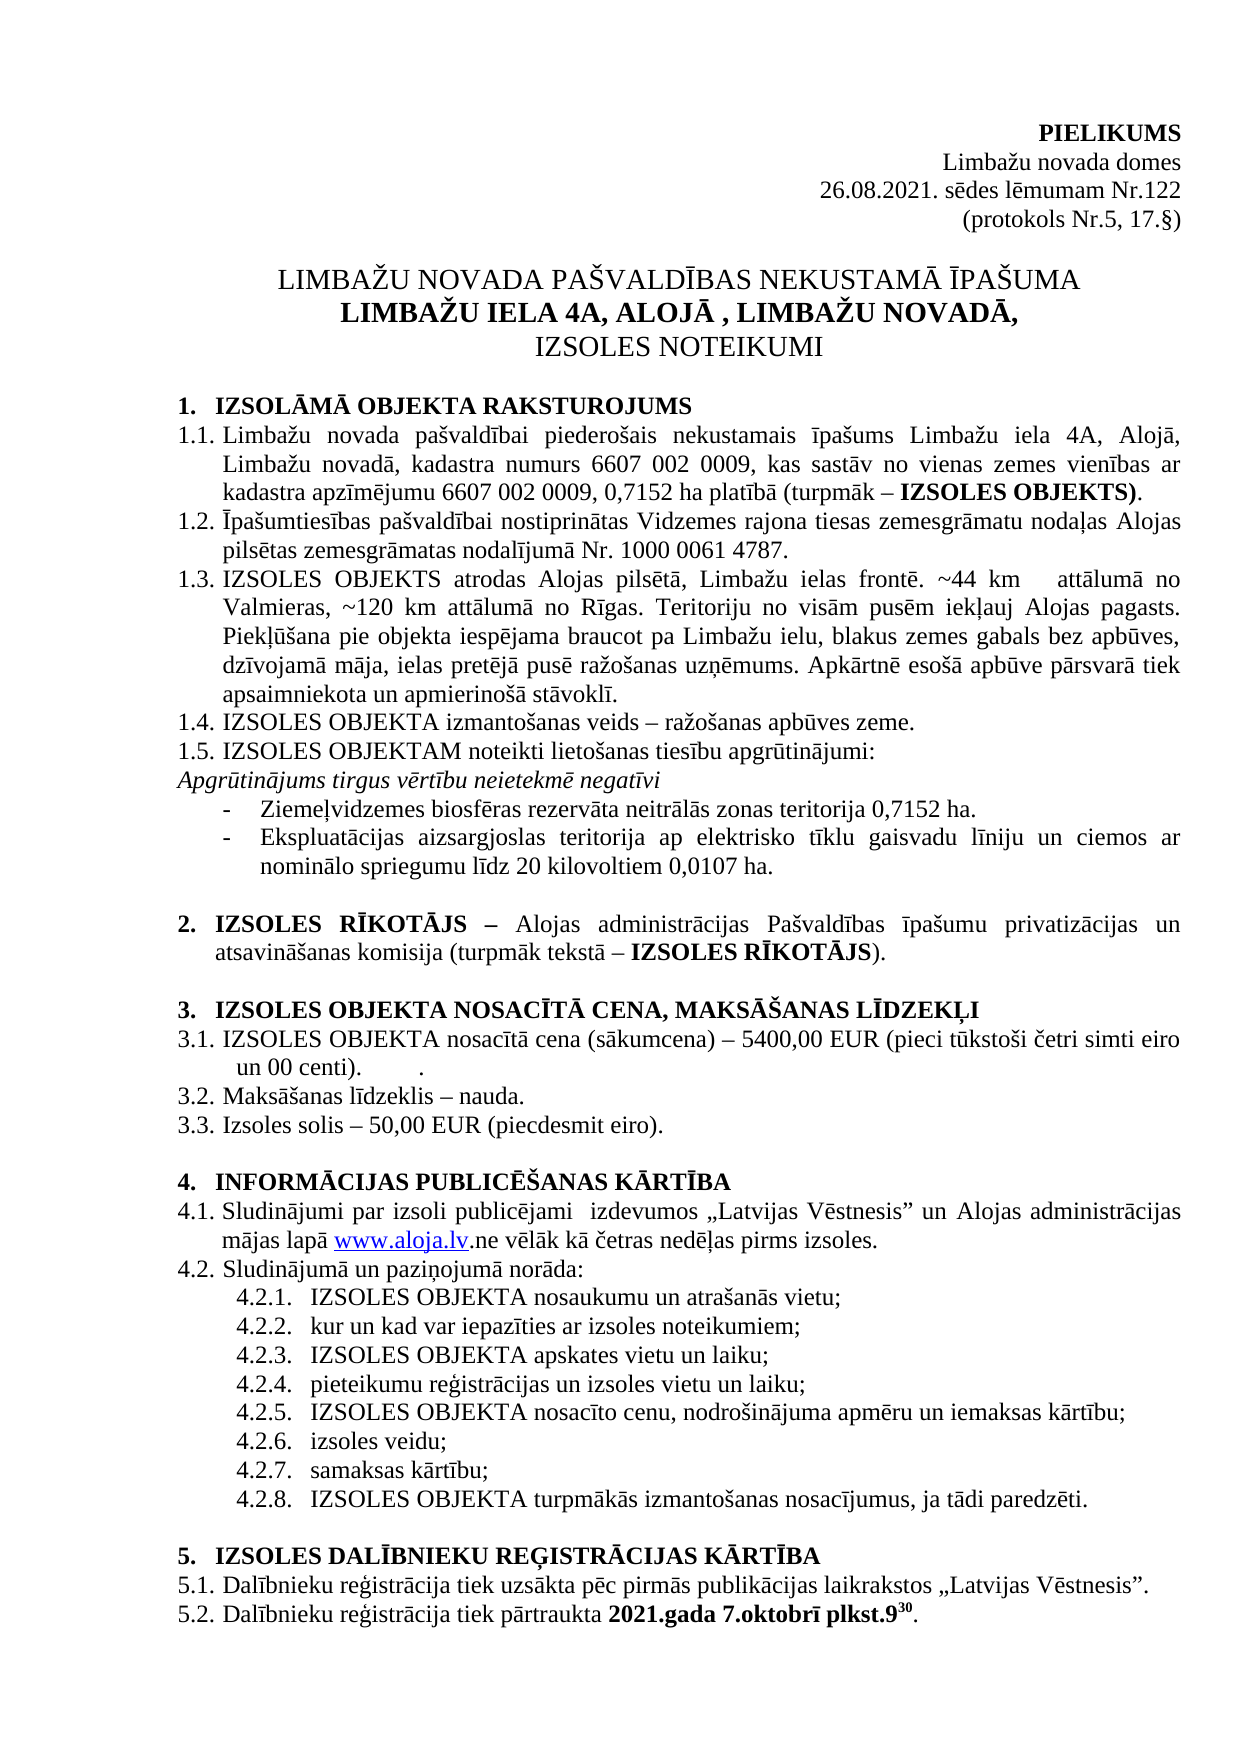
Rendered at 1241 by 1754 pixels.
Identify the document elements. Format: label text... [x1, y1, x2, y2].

text 26.08.2021. sēdes lēmumam Nr.122 [177, 176, 1181, 204]
text IZSOLES NOTEIKUMI [177, 329, 1181, 362]
list IZSOLES DALĪBNIEKU REĢISTRĀCIJAS KĀRTĪBA [177, 1541, 1181, 1570]
list izsoles veidu; [236, 1426, 1181, 1455]
list izsolES objekta turpmākās izmantošanas nosacījumus, ja tādi paredzēti. [236, 1484, 1181, 1512]
list Sludinājumā un paziņojumā norāda: [177, 1254, 1181, 1282]
list Izsoles solis – 50,00 EUR (piecdesmit eiro). [177, 1110, 1181, 1139]
list Limbažu novada pašvaldībai piederošais nekustamais īpašums Limbažu iela 4A, Alojā, Limbažu novadā, kadastra numurs 6607 002 0009, kas sastāv no vienas zemes vienības ar kadastra apzīmējumu 6607 002 0009, 0,7152 ha platībā (turpmāk – IZSOLES OBJEKTS). [177, 420, 1181, 506]
list IZSOLES OBJEKTA nosaukumu un atrašanās vietu; [236, 1282, 1181, 1311]
text Limbažu novada domes [177, 147, 1181, 176]
text Apgrūtinājums tirgus vērtību neietekmē negatīvi [177, 765, 1181, 794]
list INFORMĀCIJAS PUBLICĒŠANAS KĀRTĪBA [177, 1167, 1181, 1196]
list Ziemeļvidzemes biosfēras rezervāta neitrālās zonas teritorija 0,7152 ha. [222, 794, 1181, 822]
list Ekspluatācijas aizsargjoslas teritorija ap elektrisko tīklu gaisvadu līniju un ciemos ar nominālo spriegumu līdz 20 kilovoltiem 0,0107 ha. [222, 822, 1181, 880]
list Dalībnieku reģistrācija tiek pārtraukta 2021.gada 7.oktobrī plkst.930. [177, 1599, 1181, 1627]
list IZSOLES OBJEKTA NOSACĪTĀ CENA, MAKSĀŠANAS LĪDZEKĻI [177, 995, 1181, 1024]
text LIMBAŽU IELA 4A, ALOJĀ , Limbažu novadā, [177, 295, 1181, 329]
list Maksāšanas līdzeklis – nauda. [177, 1081, 1181, 1110]
list IZSOLĀMĀ OBJEKTA RAKSTUROJUMS [177, 391, 1181, 420]
list pieteikumu reģistrācijas un izsoles vietu un laiku; [236, 1369, 1181, 1397]
list IZSOLES OBJEKTS atrodas Alojas pilsētā, Limbažu ielas frontē. ~44 km attālumā no Valmieras, ~120 km attālumā no Rīgas. Teritoriju no visām pusēm iekļauj Alojas pagasts. Piekļūšana pie objekta iespējama braucot pa Limbažu ielu, blakus zemes gabals bez apbūves, dzīvojamā māja, ielas pretējā pusē ražošanas uzņēmums. Apkārtnē esošā apbūve pārsvarā tiek apsaimniekota un apmierinošā stāvoklī. [177, 564, 1181, 707]
list Sludinājumi par izsoli publicējami izdevumos „Latvijas Vēstnesis” un Alojas administrācijas mājas lapā www.aloja.lv.ne vēlāk kā četras nedēļas pirms izsoles. [177, 1196, 1181, 1254]
list izsoLES OBJEKTA apskates vietu un laiku; [236, 1340, 1181, 1369]
list Īpašumtiesības pašvaldībai nostiprinātas Vidzemes rajona tiesas zemesgrāmatu nodaļas Alojas pilsētas zemesgrāmatas nodalījumā Nr. 1000 0061 4787. [177, 506, 1181, 564]
list izsolES objekta nosacīto cenu, nodrošinājuma apmēru un iemaksas kārtību; [236, 1397, 1181, 1426]
text (protokols Nr.5, 17.§) [177, 204, 1181, 233]
list IZSOLES OBJEKTA nosacītā cena (sākumcena) – 5400,00 EUR (pieci tūkstoši četri simti eiro un 00 centi). . [177, 1024, 1181, 1081]
list Dalībnieku reģistrācija tiek uzsākta pēc pirmās publikācijas laikrakstos „Latvijas Vēstnesis”. [177, 1570, 1181, 1599]
list IZSOLES OBJEKTA izmantošanas veids – ražošanas apbūves zeme. [177, 707, 1181, 736]
text PIELIKUMS [177, 118, 1181, 147]
list IZSOLES OBJEKTAM noteikti lietošanas tiesību apgrūtinājumi: [177, 736, 1181, 765]
list kur un kad var iepazīties ar izsoles noteikumiem; [236, 1311, 1181, 1340]
text limbažu NOVADA pašvaldības NEKUSTAMĀ ĪPAŠUMA [177, 262, 1181, 295]
list IZSOLES RĪKOTĀJS – Alojas administrācijas Pašvaldības īpašumu privatizācijas un atsavināšanas komisija (turpmāk tekstā – IZSOLES RĪKOTĀJS). [177, 909, 1181, 966]
list samaksas kārtību; [236, 1455, 1181, 1484]
